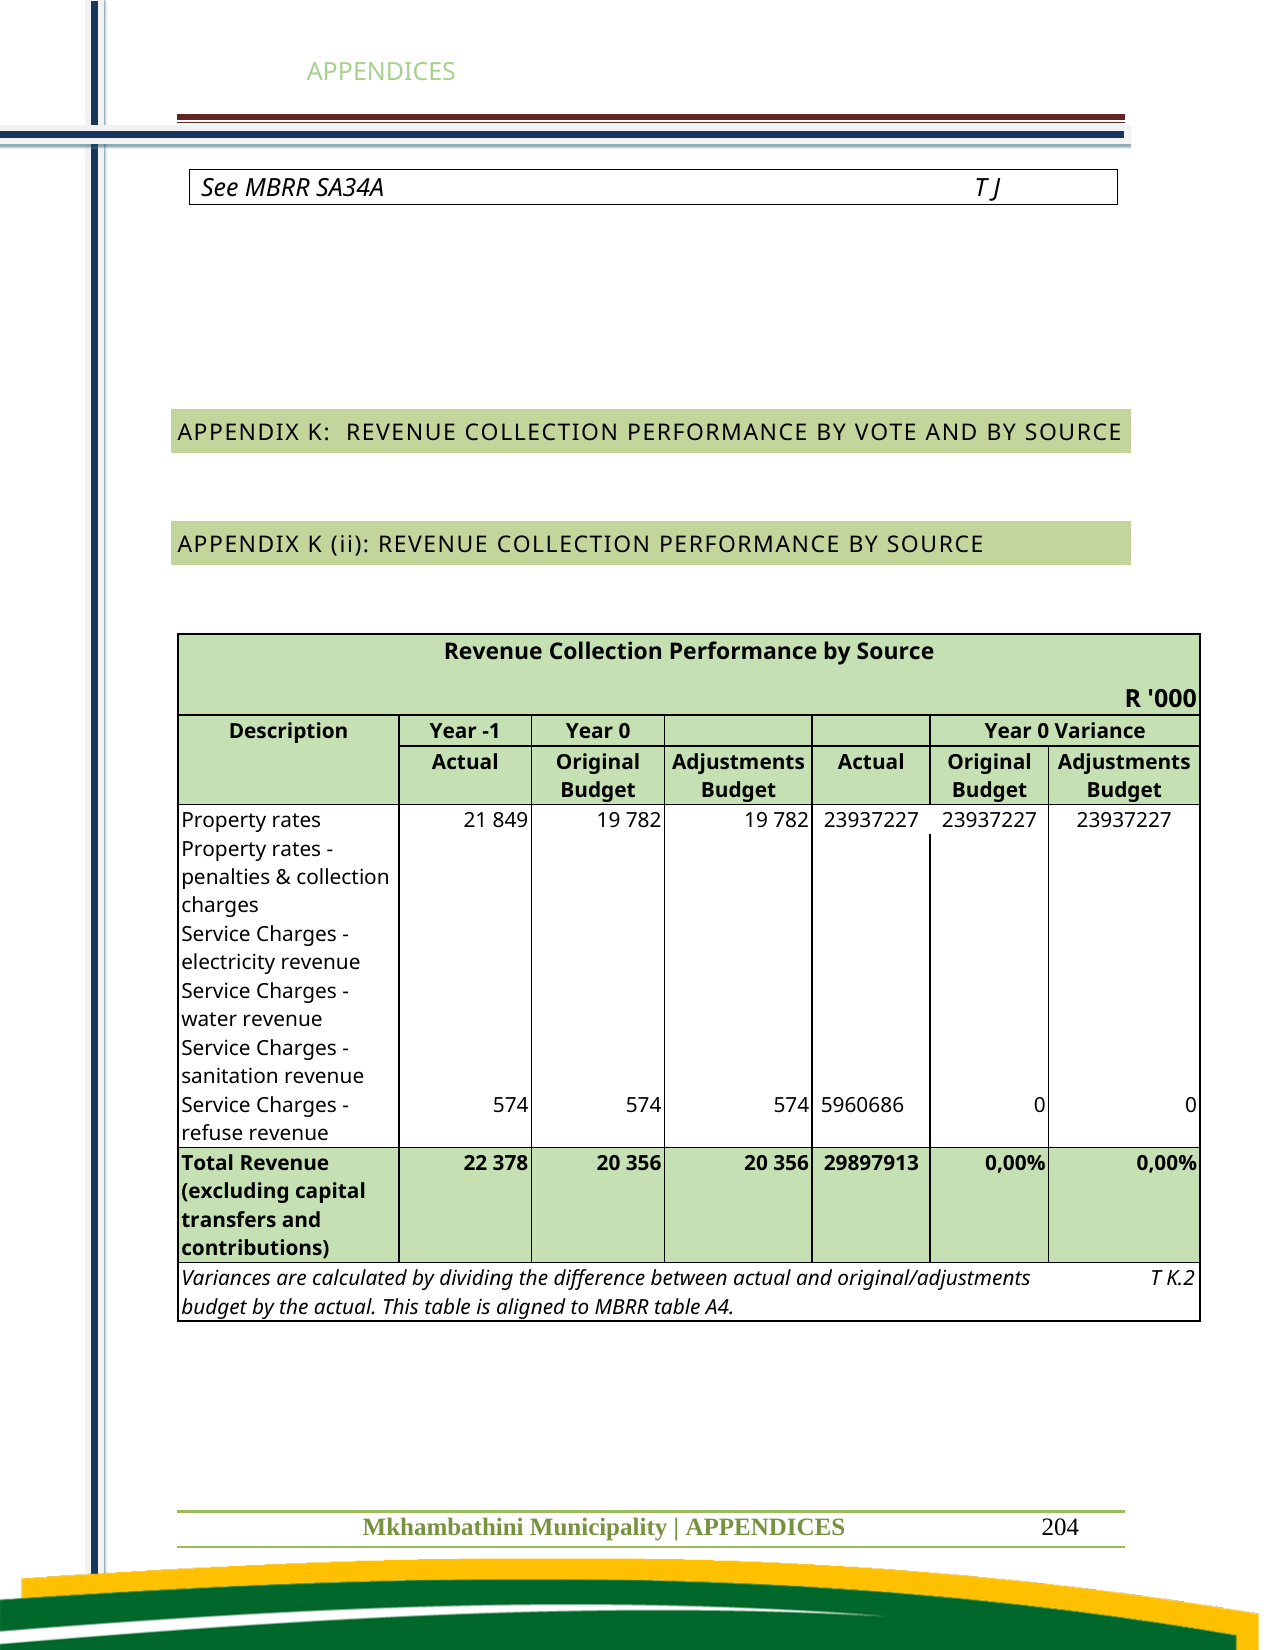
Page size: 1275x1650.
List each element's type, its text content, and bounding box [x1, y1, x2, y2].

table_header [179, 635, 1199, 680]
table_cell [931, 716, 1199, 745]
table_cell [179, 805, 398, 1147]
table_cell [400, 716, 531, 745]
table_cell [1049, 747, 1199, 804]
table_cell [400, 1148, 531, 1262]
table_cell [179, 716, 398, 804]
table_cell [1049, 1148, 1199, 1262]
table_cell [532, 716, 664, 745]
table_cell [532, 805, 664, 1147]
picture [0, 1558, 1259, 1650]
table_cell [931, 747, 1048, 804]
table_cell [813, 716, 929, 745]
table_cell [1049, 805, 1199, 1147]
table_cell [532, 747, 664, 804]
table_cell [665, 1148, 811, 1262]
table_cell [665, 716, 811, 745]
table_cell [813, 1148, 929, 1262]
subtitle APPENDIX K (ii): REVENUE COLLECTION PERFORMANCE BY SOURCE [177, 528, 1125, 559]
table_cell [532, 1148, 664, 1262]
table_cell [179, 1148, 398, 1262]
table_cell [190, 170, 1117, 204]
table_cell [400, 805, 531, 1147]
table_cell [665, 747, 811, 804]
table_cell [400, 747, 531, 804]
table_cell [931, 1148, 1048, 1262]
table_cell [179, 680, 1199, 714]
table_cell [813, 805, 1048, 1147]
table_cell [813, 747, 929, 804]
subtitle APPENDIX K: REVENUE COLLECTION PERFORMANCE BY VOTE AND BY SOURCE [177, 416, 1125, 447]
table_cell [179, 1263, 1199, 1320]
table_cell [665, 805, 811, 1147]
